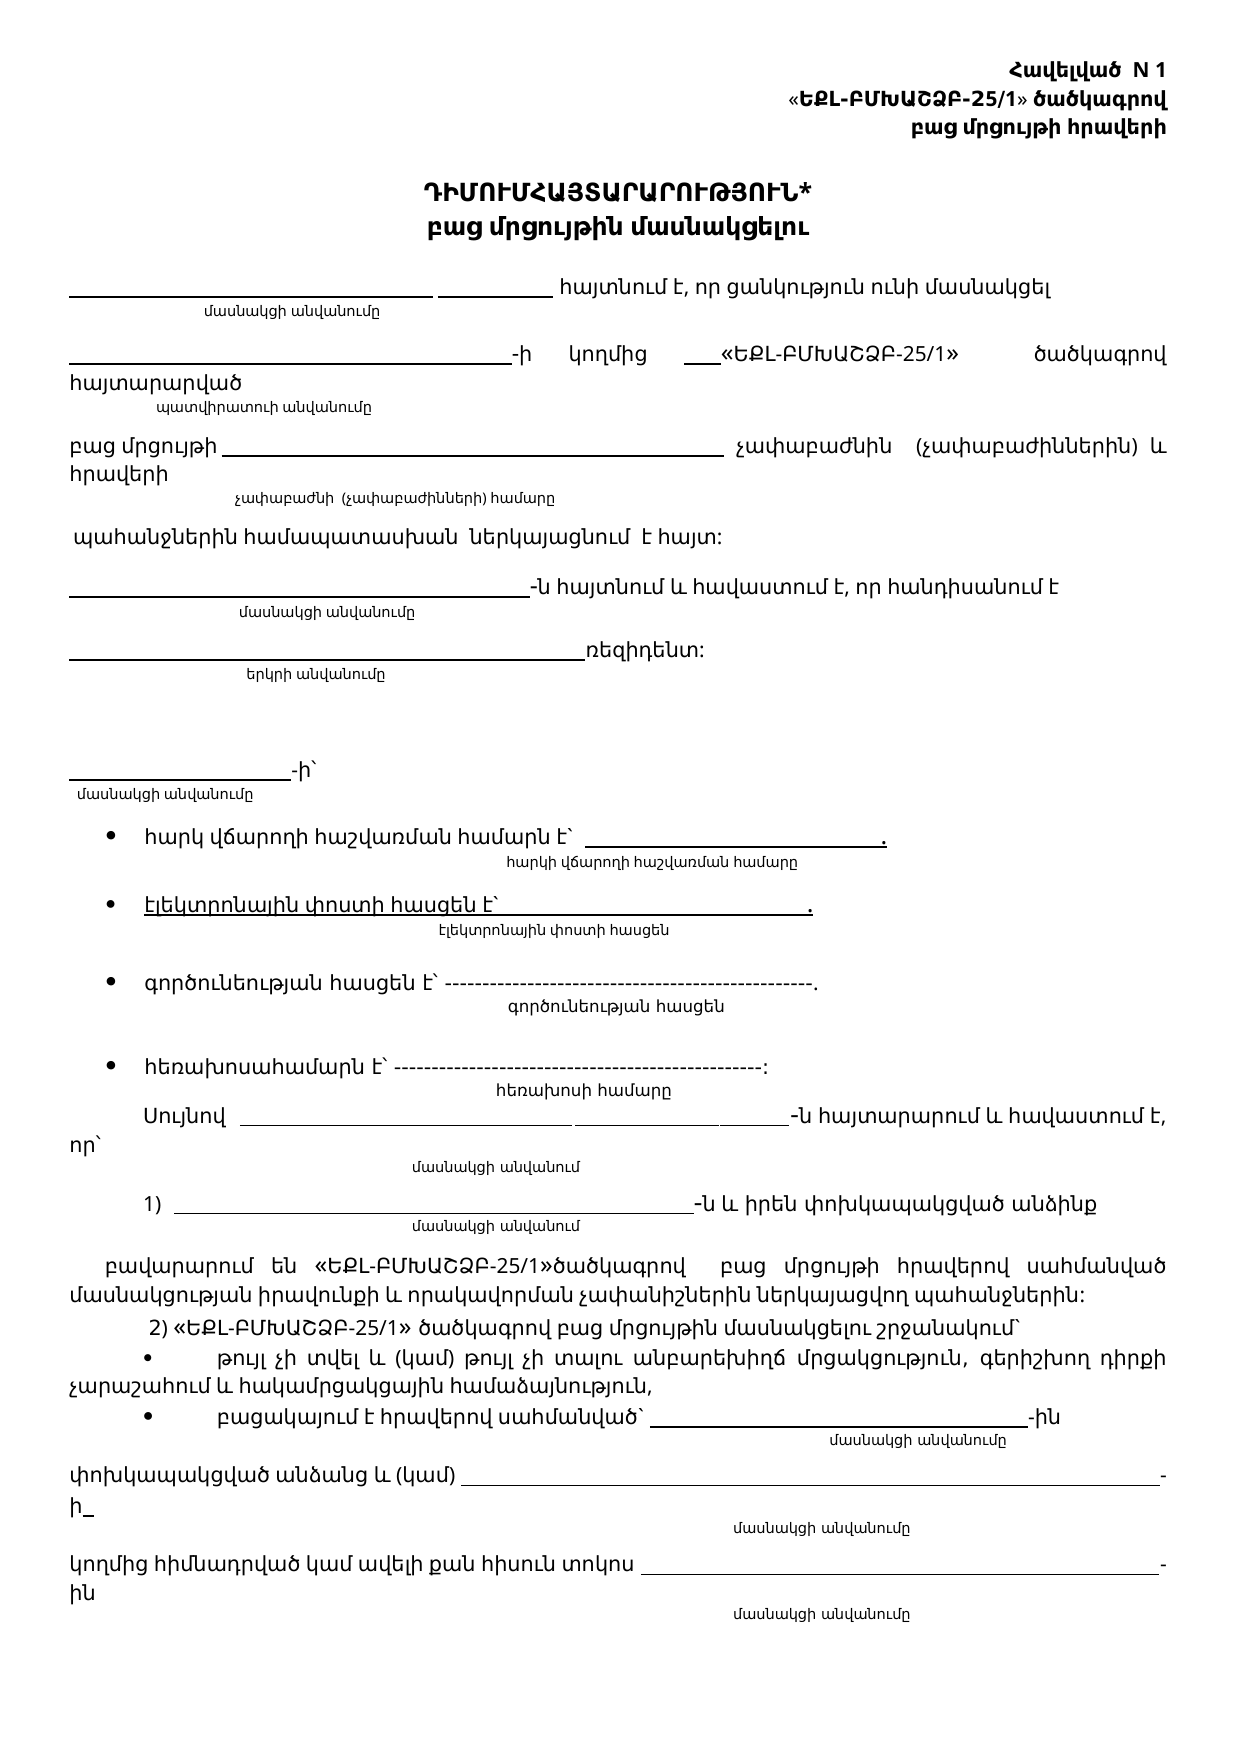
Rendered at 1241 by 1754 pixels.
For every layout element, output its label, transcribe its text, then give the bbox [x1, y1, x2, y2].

text երկրի անվանումը [69, 664, 1167, 698]
list հարկ վճարողի հաշվառման համարն է` . [107, 818, 1167, 852]
text գործունեության հասցեն [69, 996, 1167, 1016]
text պահանջներին համապատասխան ներկայացնում է հայտ: [69, 522, 1167, 550]
list թույլ չի տվել և (կամ) թույլ չի տալու անբարեխիղճ մրցակցություն, գերիշխող դիրքի չարաշահում և հակամրցակցային համաձայնություն, [69, 1343, 1167, 1400]
text մասնակցի անվանումը [69, 1431, 1167, 1460]
text մասնակցի անվանումը [69, 601, 1167, 635]
text Սույնով -ն հայտարարում և հավաստում է, որ՝ [69, 1100, 1167, 1159]
text էլեկտրոնային փոստի հասցեն [69, 920, 1167, 954]
text փոխկապակցված անձանց և (կամ) -ի [69, 1460, 1167, 1520]
text 1) -ն և իրեն փոխկապակցված անձինք [69, 1188, 1167, 1217]
text մասնակցի անվանում [69, 1217, 1167, 1247]
list էլեկտրոնային փոստի հասցեն է` . [107, 886, 1167, 920]
text մասնակցի անվանում [69, 1159, 1167, 1188]
list հեռախոսահամարն է՝ -------------------------------------------------: [107, 1052, 1167, 1081]
text -ի՝ [69, 755, 1167, 783]
subtitle բաց մրցույթին մասնակցելու [69, 209, 1167, 243]
text հայտնում է, որ ցանկություն ունի մասնակցել [69, 272, 1167, 300]
text հարկի վճարողի հաշվառման համարը [69, 852, 1167, 886]
text մասնակցի անվանումը [69, 1520, 1167, 1549]
text պատվիրատուի անվանումը [69, 397, 1167, 431]
text չափաբաժնի (չափաբաժինների) համարը [69, 488, 1167, 522]
text «ԵՔԼ-ԲՄԽԱՇՁԲ-25/1» ծածկագրով [69, 84, 1167, 112]
text մասնակցի անվանումը [69, 300, 1167, 334]
text ռեզիդենտ: [69, 635, 1167, 664]
text բավարարում են «ԵՔԼ-ԲՄԽԱՇՁԲ-25/1»ծածկագրով բաց մրցույթի հրավերով սահմանված մասնակցության իրավունքի և որակավորման չափանիշներին ներկայացվող պահանջներին: [69, 1247, 1167, 1309]
text մասնակցի անվանումը [69, 783, 1167, 818]
text -ն հայտնում և հավաստում է, որ հանդիսանում է [69, 567, 1167, 601]
text մասնակցի անվանումը [69, 1606, 1167, 1635]
text բաց մրցույթի չափաբաժնին (չափաբաժիններին) և հրավերի [69, 431, 1167, 488]
text կողմից հիմնադրված կամ ավելի քան հիսուն տոկոս -ին [69, 1549, 1167, 1606]
text բաց մրցույթի հրավերի [69, 112, 1167, 141]
text Հավելված N 1 [69, 56, 1167, 84]
text ԴԻՄՈՒՄՀԱՅՏԱՐԱՐՈՒԹՅՈՒՆ* [69, 175, 1167, 209]
list բացակայում է հրավերով սահմանված` -ին [69, 1400, 1167, 1431]
list գործունեության հասցեն է՝ -------------------------------------------------. [107, 968, 1167, 996]
text -ի կողմից «ԵՔԼ-ԲՄԽԱՇՁԲ-25/1» ծածկագրով հայտարարված [69, 334, 1167, 397]
text հեռախոսի համարը [69, 1081, 1167, 1100]
text 2) «ԵՔԼ-ԲՄԽԱՇՁԲ-25/1» ծածկագրով բաց մրցույթին մասնակցելու շրջանակում` [69, 1309, 1167, 1343]
